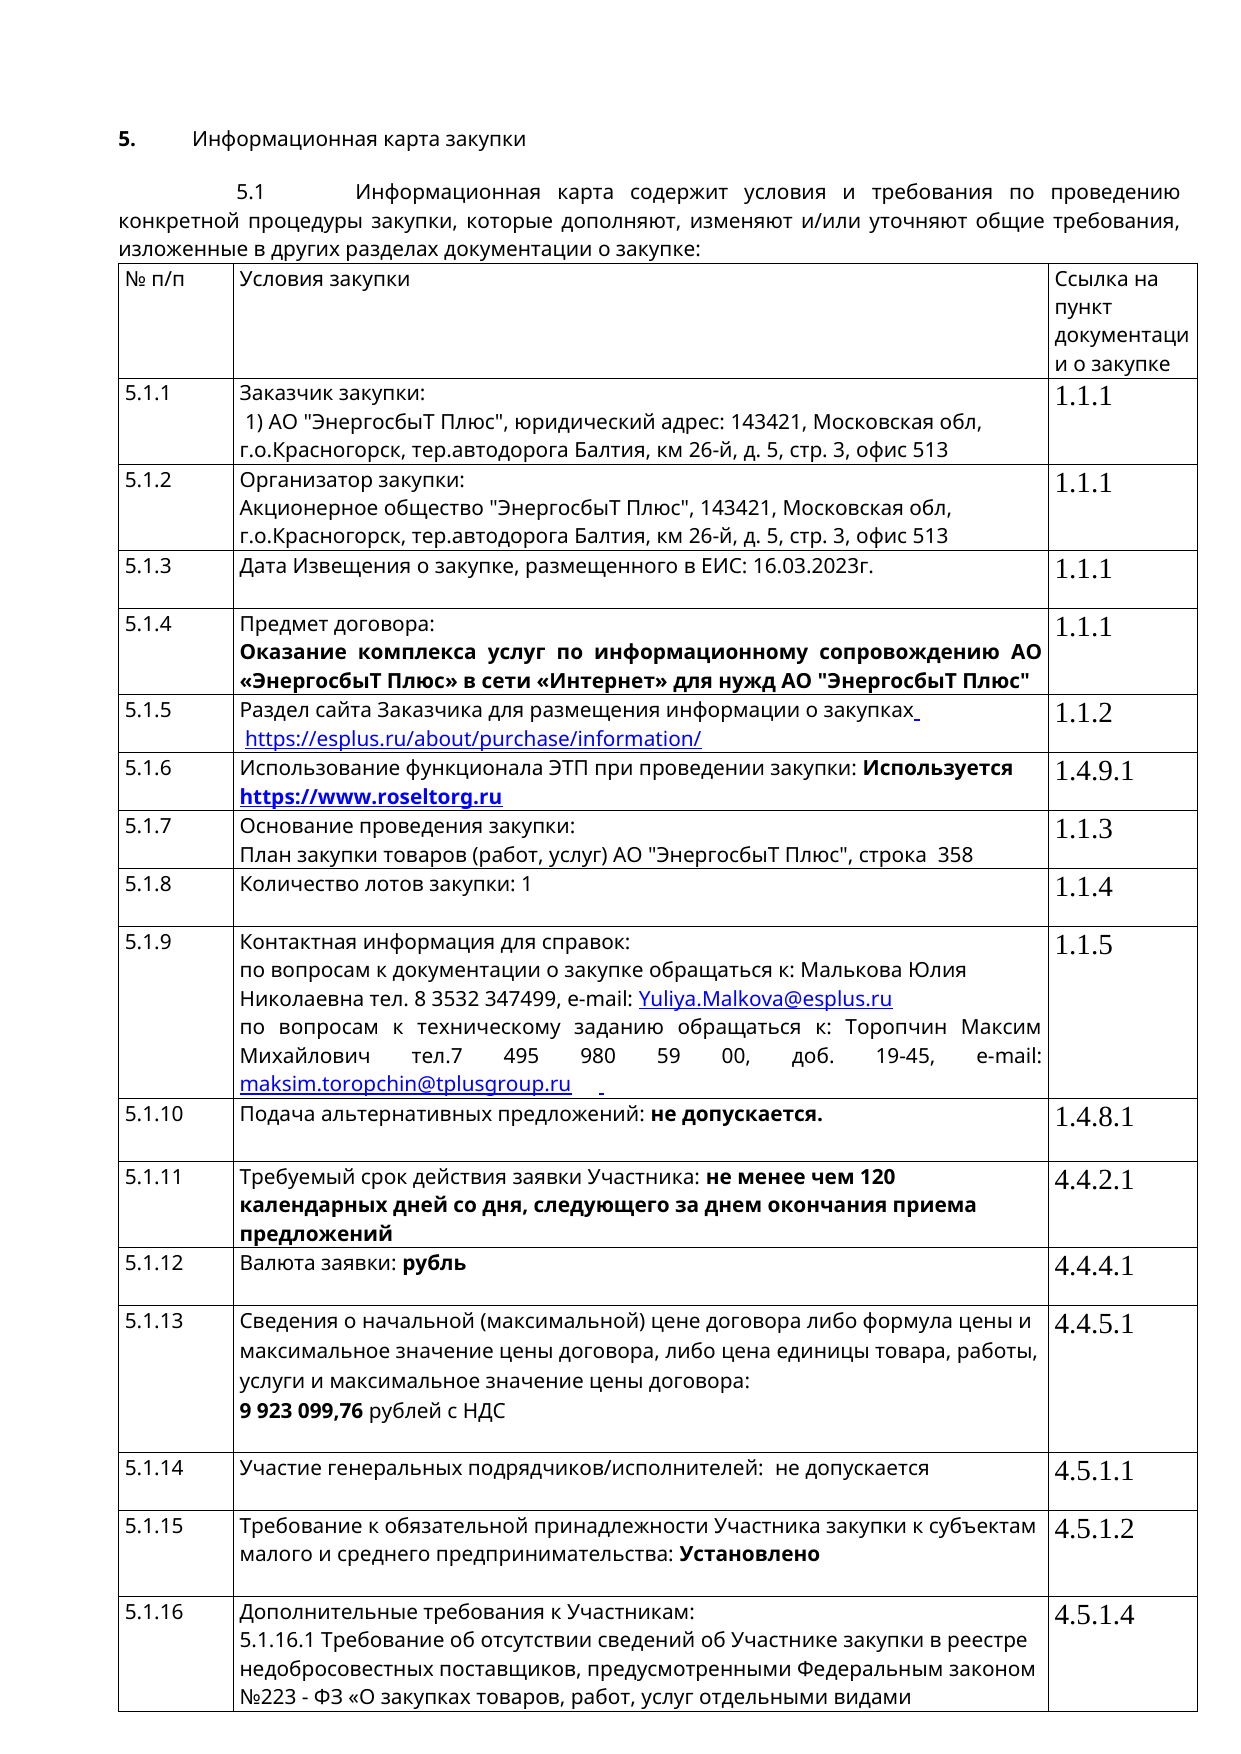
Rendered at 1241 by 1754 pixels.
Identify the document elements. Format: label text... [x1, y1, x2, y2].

table_cell Участие генеральных подрядчиков/исполнителей: не допускается [234, 1453, 1048, 1510]
table_cell 1.4.8.1 [1049, 753, 1197, 810]
table_header № п/п [119, 264, 233, 377]
table_cell 1.1.1 [1049, 551, 1197, 608]
table_cell Предмет договора: Оказание комплекса услуг по информационному сопровождению АО «ЭнергосбыТ Плюс» в сети «Интернет» для нужд АО "ЭнергосбыТ Плюс" [234, 609, 1048, 694]
table_cell [119, 695, 233, 752]
text 5.1 Информационная карта содержит условия и требования по проведению конкретной процедуры закупки, которые дополняют, изменяют и/или уточняют общие требования, изложенные в других разделах документации о закупке: [118, 177, 1181, 263]
table_cell 1.1.2 [1049, 695, 1197, 752]
table_cell [119, 465, 233, 550]
table_cell 1.1.4 [1049, 869, 1197, 926]
table_cell Количество лотов закупки: 1 [234, 869, 1048, 926]
table_cell [119, 1511, 233, 1596]
table_cell 4.5.1.1 [1049, 1453, 1197, 1510]
table_cell [119, 379, 233, 464]
table_cell [119, 1248, 233, 1305]
table_cell [119, 1597, 233, 1711]
table_cell Раздел сайта Заказчика для размещения информации о закупках https://esplus.ru/about/purchase/information/ [234, 695, 1048, 752]
table_cell Требуемый срок действия заявки Участника: не менее чем 120 календарных дней со дня, следующего за днем окончания приема предложений [234, 1162, 1048, 1247]
table_cell [119, 1099, 233, 1161]
table_cell 4.4.5.1 [1049, 1306, 1197, 1452]
table_cell 4.4.2.1 [1049, 1162, 1197, 1247]
table_cell 1.1.1 [1049, 609, 1197, 694]
table_cell Подача альтернативных предложений: не допускается. [234, 1099, 1048, 1161]
table_cell Валюта заявки: рубль [234, 1248, 1048, 1305]
table_cell 4.5.1.4 [1049, 1597, 1197, 1711]
table_cell [119, 1453, 233, 1510]
table_cell Требование к обязательной принадлежности Участника закупки к субъектам малого и среднего предпринимательства: Установлено [234, 1511, 1048, 1596]
table_cell Дата Извещения о закупке, размещенного в ЕИС: 16.03.2023г. [234, 551, 1048, 608]
table_cell 1.1.3 [1049, 811, 1197, 868]
table_cell [119, 1162, 233, 1247]
table_cell Контактная информация для справок: по вопросам к документации о закупке обращаться к: Малькова Юлия Николаевна тел. 8 3532 347499, e-mail: Yuliya.Malkova@esplus.ru по вопросам к техническому заданию обращаться к: Торопчин Максим Михайлович тел.7 495 980 59 00, доб. 19-45, e-mail: maksim.toropchin@tplusgroup.ru [234, 927, 1048, 1098]
table_header Условия закупки [234, 264, 1048, 377]
table_cell 1.1.5 [1049, 927, 1197, 1098]
table_cell [119, 1306, 233, 1452]
table_cell Сведения о начальной (максимальной) цене договора либо формула цены и максимальное значение цены договора, либо цена единицы товара, работы, услуги и максимальное значение цены договора: 9 923 099,76 рублей с НДС [234, 1306, 1048, 1452]
table_cell Заказчик закупки: 1) АО "ЭнергосбыТ Плюс", юридический адрес: 143421, Московская обл, г.о.Красногорск, тер.автодорога Балтия, км 26-й, д. 5, стр. 3, офис 513 [234, 379, 1048, 464]
table_cell 1.1.1 [1049, 379, 1197, 464]
table_cell [119, 869, 233, 926]
table_cell 1.4.7.1 [1049, 1099, 1197, 1161]
table_cell [119, 753, 233, 810]
table_cell 4.5.1.2 [1049, 1511, 1197, 1596]
table_cell [119, 927, 233, 1098]
table_cell 4.4.4.1 [1049, 1248, 1197, 1305]
table_cell Организатор закупки: Акционерное общество "ЭнергосбыТ Плюс", 143421, Московская обл, г.о.Красногорск, тер.автодорога Балтия, км 26-й, д. 5, стр. 3, офис 513 [234, 465, 1048, 550]
table_cell Основание проведения закупки: План закупки товаров (работ, услуг) АО "ЭнергосбыТ Плюс", строка 358 [234, 811, 1048, 868]
table_cell [119, 609, 233, 694]
table_header Ссылка на пункт документации о закупке [1049, 264, 1197, 377]
table_cell [119, 551, 233, 608]
table_cell Использование функционала ЭТП при проведении закупки: Используется https://www.roseltorg.ru [234, 753, 1048, 810]
subtitle Информационная карта закупки [118, 124, 1181, 152]
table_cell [234, 1597, 1048, 1711]
table_cell 1.1.1 [1049, 465, 1197, 550]
table_cell [119, 811, 233, 868]
